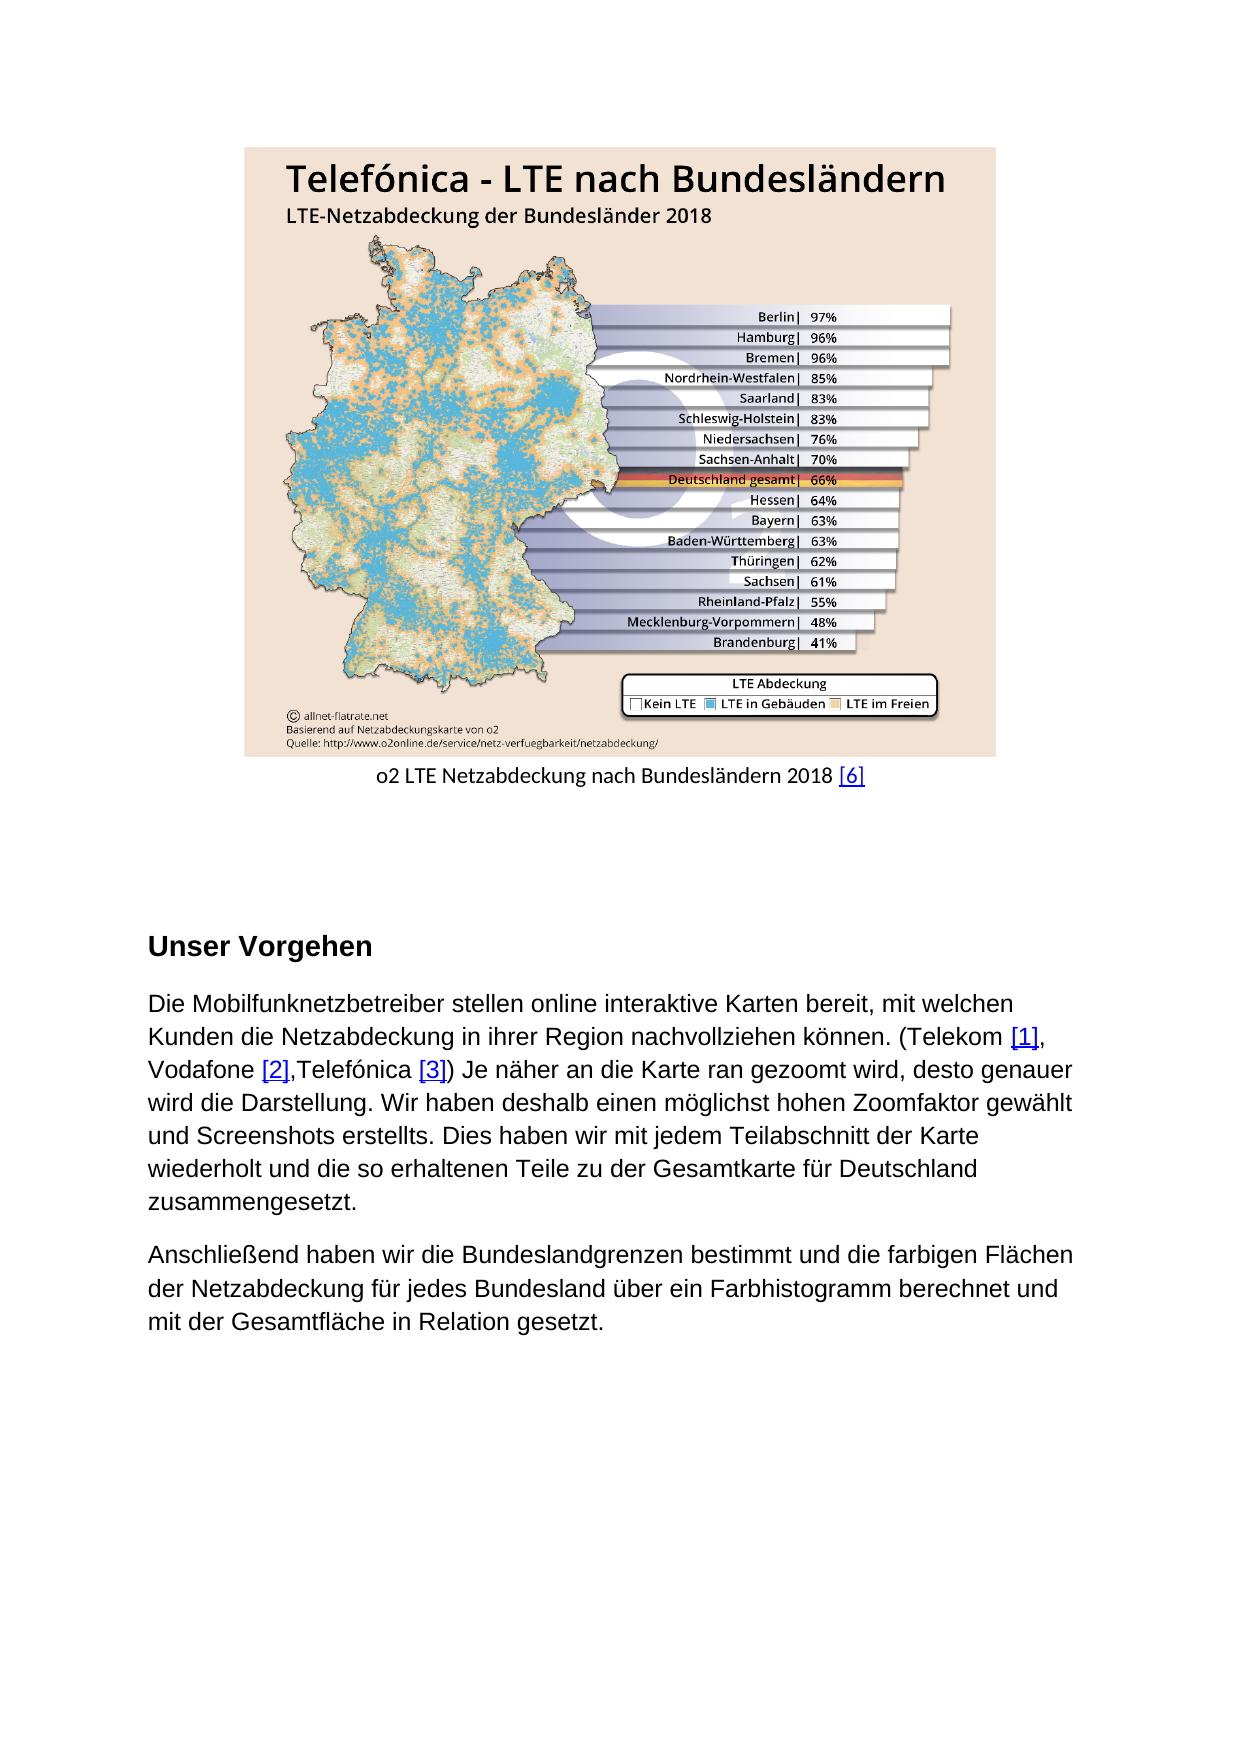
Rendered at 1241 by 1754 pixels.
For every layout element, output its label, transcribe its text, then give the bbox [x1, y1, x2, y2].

text Unser Vorgehen [148, 929, 1093, 963]
picture [244, 147, 996, 757]
text Anschließend haben wir die Bundeslandgrenzen bestimmt und die farbigen Flächen der Netzabdeckung für jedes Bundesland über ein Farbhistogramm berechnet und mit der Gesamtfläche in Relation gesetzt. [148, 1241, 1093, 1335]
text Die Mobilfunknetzbetreiber stellen online interaktive Karten bereit, mit welchen Kunden die Netzabdeckung in ihrer Region nachvollziehen können. (Telekom [1], Vodafone [2],Telefónica [3]) Je näher an die Karte ran gezoomt wird, desto genauer wird die Darstellung. Wir haben deshalb einen möglichst hohen Zoomfaktor gewählt und Screenshots erstellts. Dies haben wir mit jedem Teilabschnitt der Karte wiederholt und die so erhaltenen Teile zu der Gesamtkarte für Deutschland zusammengesetzt. [148, 988, 1093, 1215]
